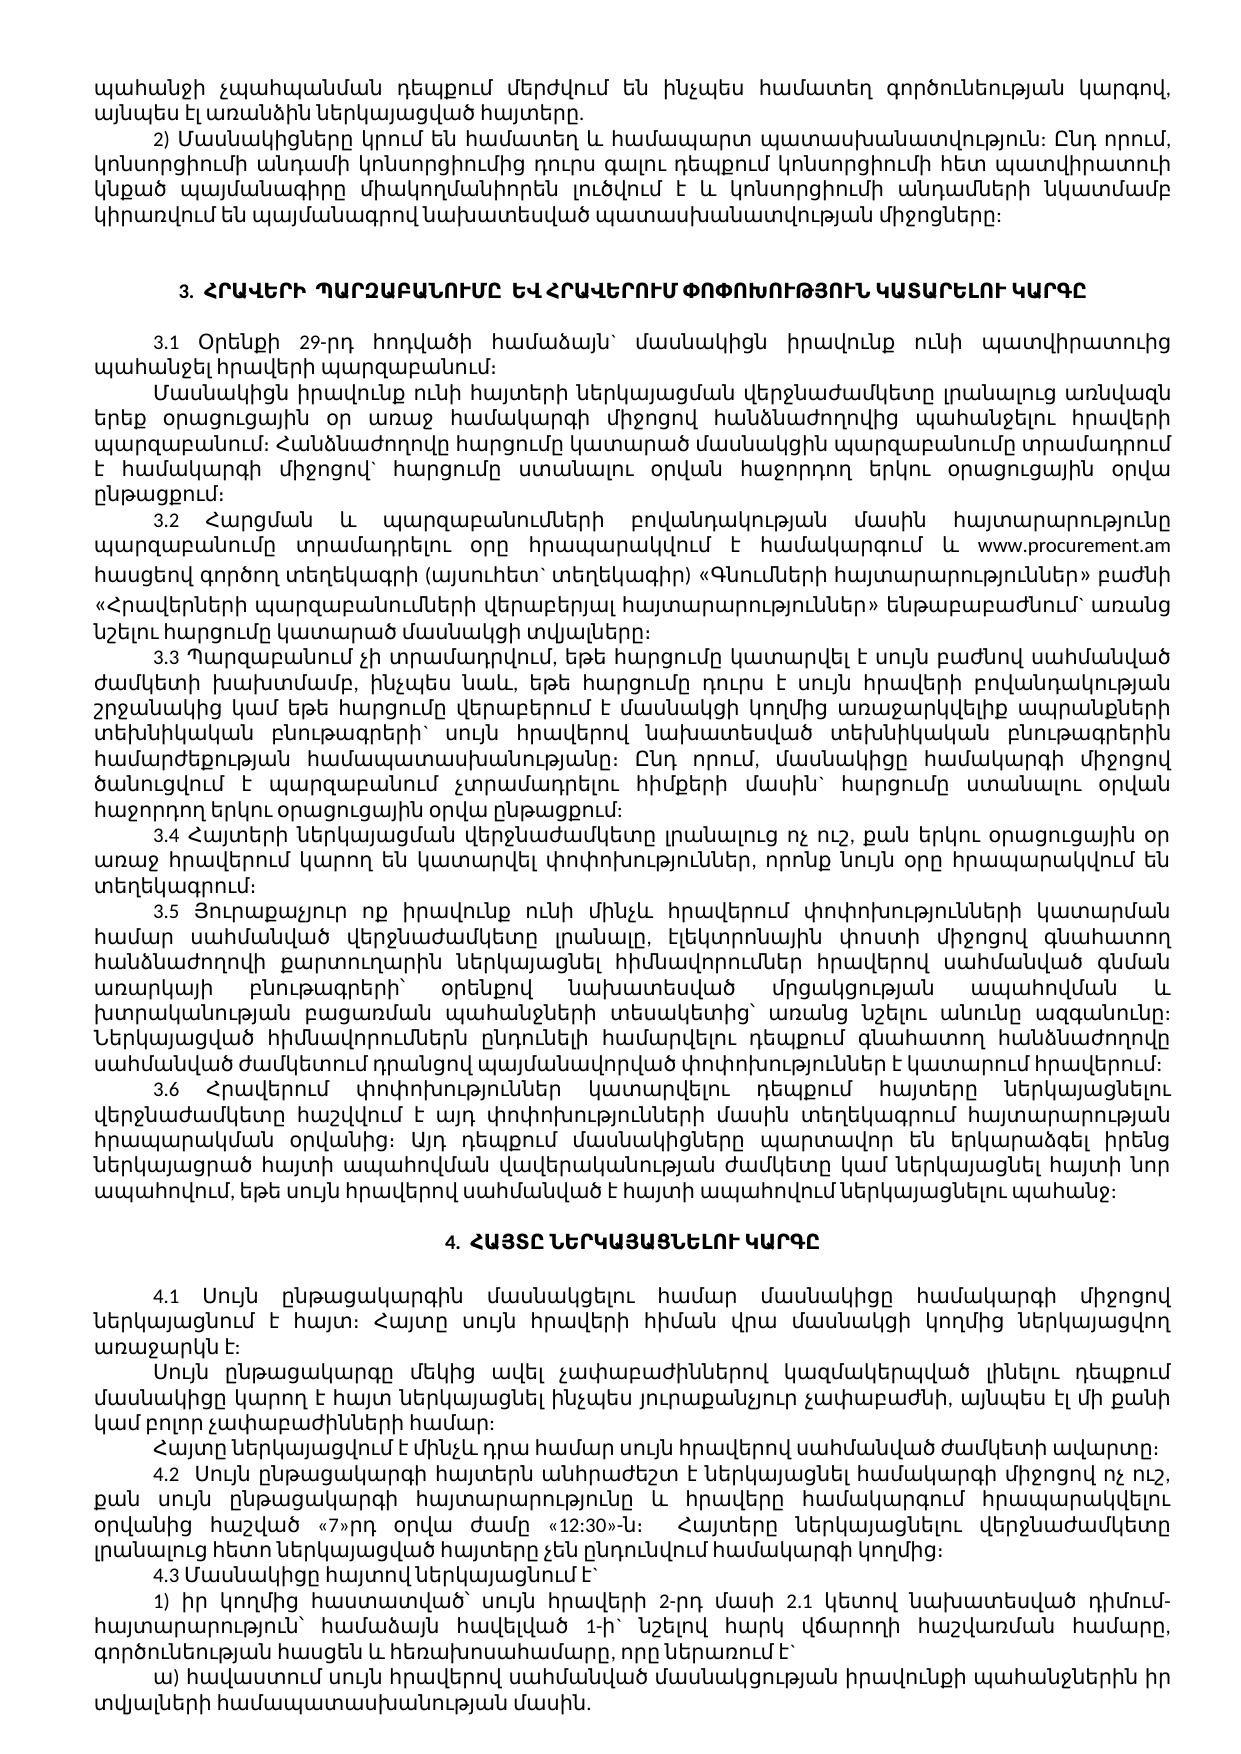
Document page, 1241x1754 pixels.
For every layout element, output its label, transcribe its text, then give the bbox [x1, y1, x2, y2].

text 3.2 Հարցման և պարզաբանումների բովանդակության մասին հայտարարությունը պարզաբանումը տրամադրելու օրը հրապարակվում է համակարգում և www.procurement.am հասցեով գործող տեղեկագրի (այսուհետ` տեղեկագիր) «Գնումների հայտարարություններ» բաժնի «Հրավերների պարզաբանումների վերաբերյալ հայտարարություններ» ենթաբաբաժնում` առանց նշելու հարցումը կատարած մասնակցի տվյալները։ [94, 507, 1171, 644]
text 4.1 Սույն ընթացակարգին մասնակցելու համար մասնակիցը համակարգի միջոցով ներկայացնում է հայտ։ Հայտը սույն հրավերի հիման վրա մասնակցի կողմից ներկայացվող առաջարկն է: [94, 1283, 1171, 1359]
text 3.1 Օրենքի 29-րդ հոդվածի համաձայն` մասնակիցն իրավունք ունի պատվիրատուից պահանջել հրավերի պարզաբանում։ [94, 329, 1171, 380]
text 4.3 Մասնակիցը հայտով ներկայացնում է` [94, 1563, 1171, 1588]
text 3.6 Հրավերում փոփոխություններ կատարվելու դեպքում հայտերը ներկայացնելու վերջնաժամկետը հաշվվում է այդ փոփոխությունների մասին տեղեկագրում հայտարարության հրապարակման օրվանից։ Այդ դեպքում մասնակիցները պարտավոր են երկարաձգել իրենց ներկայացրած հայտի ապահովման վավերականության ժամկետը կամ ներկայացնել հայտի նոր ապահովում, եթե սույն հրավերով սահմանված է հայտի ապահովում ներկայացնելու պահանջ: [94, 1076, 1171, 1203]
text 3. ՀՐԱՎԵՐԻ ՊԱՐԶԱԲԱՆՈՒՄԸ ԵՎ ՀՐԱՎԵՐՈՒՄ ՓՈՓՈԽՈՒԹՅՈՒՆ ԿԱՏԱՐԵԼՈՒ ԿԱՐԳԸ [94, 278, 1171, 304]
text Մասնակիցն իրավունք ունի հայտերի ներկայացման վերջնաժամկետը լրանալուց առնվազն երեք օրացուցային օր առաջ համակարգի միջոցով հանձնաժողովից պահանջելու հրավերի պարզաբանում։ Հանձնաժողովը հարցումը կատարած մասնակցին պարզաբանումը տրամադրում է համակարգի միջոցով` հարցումը ստանալու օրվան հաջորդող երկու օրացուցային օրվա ընթացքում։ [94, 380, 1171, 507]
text ա) հավաստում սույն հրավերով սահմանված մասնակցության իրավունքի պահանջներին իր տվյալների համապատասխանության մասին. [94, 1664, 1171, 1715]
text 2) Մասնակիցները կրում են համատեղ և համապարտ պատասխանատվություն: Ընդ որում, կոնսորցիումի անդամի կոնսորցիումից դուրս գալու դեպքում կոնսորցիումի հետ պատվիրատուի կնքած պայմանագիրը միակողմանիորեն լուծվում է և կոնսորցիումի անդամների նկատմամբ կիրառվում են պայմանագրով նախատեսված պատասխանատվության միջոցները: [94, 126, 1171, 227]
text Սույն ընթացակարգը մեկից ավել չափաբաժիններով կազմակերպված լինելու դեպքում մասնակիցը կարող է հայտ ներկայացնել ինչպես յուրաքանչյուր չափաբաժնի, այնպես էլ մի քանի կամ բոլոր չափաբաժինների համար: [94, 1359, 1171, 1436]
text 3.5 Յուրաքաչյուր ոք իրավունք ունի մինչև հրավերում փոփոխությունների կատարման համար սահմանված վերջնաժամկետը լրանալը, էլեկտրոնային փոստի միջոցով գնահատող հանձնաժողովի քարտուղարին ներկայացնել հիմնավորումներ հրավերով սահմանված գնման առարկայի բնութագրերի՝ օրենքով նախատեսված մրցակցության ապահովման և խտրականության բացառման պահանջների տեսակետից՝ առանց նշելու անունը ազգանունը: Ներկայացված հիմնավորումներն ընդունելի համարվելու դեպքում գնահատող հանձնաժողովը սահմանված ժամկետում դրանցով պայմանավորված փոփոխություններ է կատարում հրավերում: [94, 898, 1171, 1076]
text 4. ՀԱՅՏԸ ՆԵՐԿԱՅԱՑՆԵԼՈՒ ԿԱՐԳԸ [94, 1229, 1171, 1254]
text 3.4 Հայտերի ներկայացման վերջնաժամկետը լրանալուց ոչ ուշ, քան երկու օրացուցային օր առաջ հրավերում կարող են կատարվել փոփոխություններ, որոնք նույն օրը հրապարակվում են տեղեկագրում։ [94, 822, 1171, 898]
text Հայտը ներկայացվում է մինչև դրա համար սույն հրավերով սահմանված ժամկետի ավարտը։ [94, 1436, 1171, 1461]
text 4.2 Սույն ընթացակարգի հայտերն անհրաժեշտ է ներկայացնել համակարգի միջոցով ոչ ուշ, քան սույն ընթացակարգի հայտարարությունը և հրավերը համակարգում հրապարակվելու օրվանից հաշված «7»րդ օրվա ժամը «12:30»-ն։ Հայտերը ներկայացնելու վերջնաժամկետը լրանալուց հետո ներկայացված հայտերը չեն ընդունվում համակարգի կողմից։ [94, 1461, 1171, 1563]
text 1) իր կողմից հաստատված՝ սույն հրավերի 2-րդ մասի 2.1 կետով նախատեսված դիմում-հայտարարություն՝ համաձայն հավելված 1-ի` նշելով հարկ վճարողի հաշվառման համարը, գործունեության հասցեն և հեռախոսահամարը, որը ներառում է` [94, 1588, 1171, 1664]
text 3.3 Պարզաբանում չի տրամադրվում, եթե հարցումը կատարվել է սույն բաժնով սահմանված ժամկետի խախտմամբ, ինչպես նաև, եթե հարցումը դուրս է սույն հրավերի բովանդակության շրջանակից կամ եթե հարցումը վերաբերում է մասնակցի կողմից առաջարկվելիք ապրանքների տեխնիկական բնութագրերի` սույն հրավերով նախատեսված տեխնիկական բնութագրերին համարժեքության համապատասխանությանը։ Ընդ որում, մասնակիցը համակարգի միջոցով ծանուցվում է պարզաբանում չտրամադրելու հիմքերի մասին` հարցումը ստանալու օրվան հաջորդող երկու օրացուցային օրվա ընթացքում: [94, 644, 1171, 822]
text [94, 75, 1171, 126]
